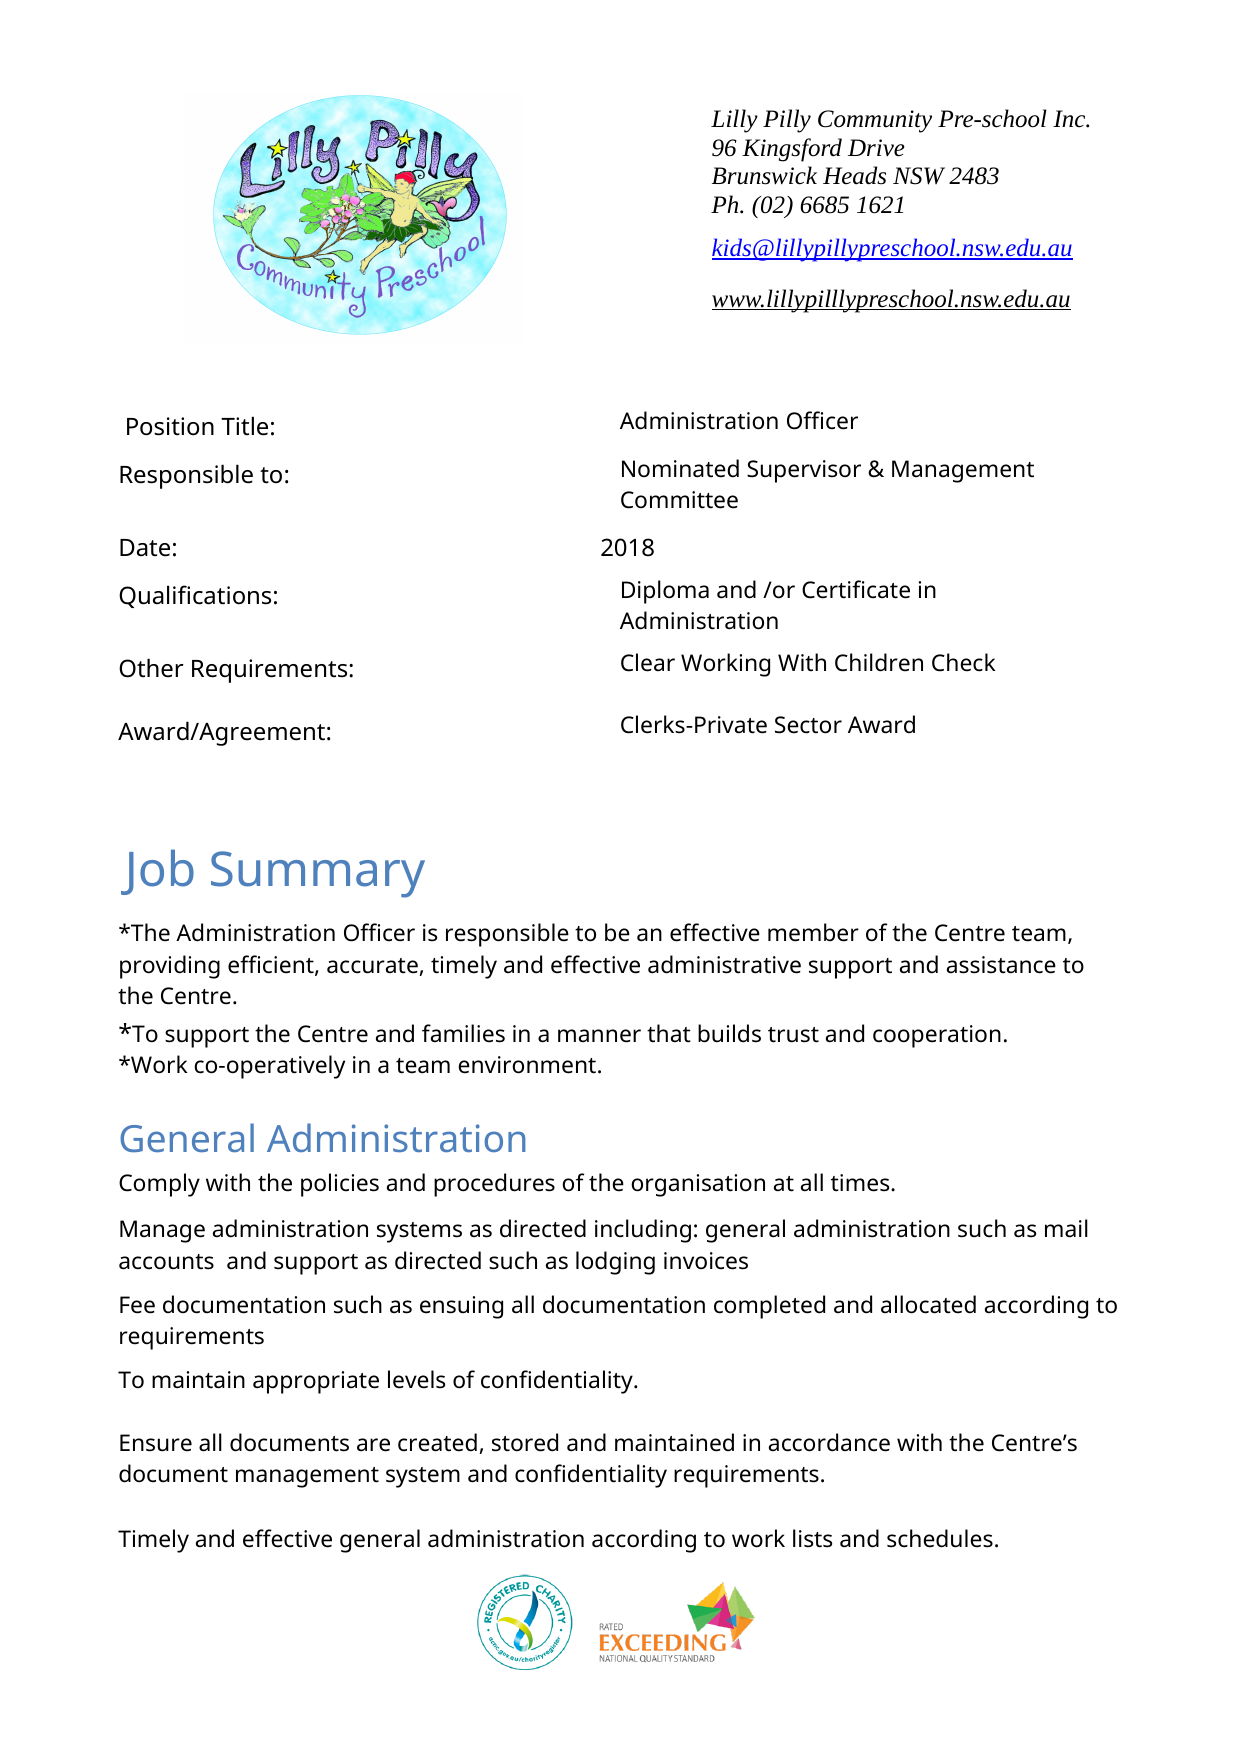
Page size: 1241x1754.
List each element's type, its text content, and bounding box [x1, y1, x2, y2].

picture [183, 93, 525, 343]
table_cell Award/Agreement: [107, 709, 608, 757]
text *The Administration Officer is responsible to be an effective member of the Centre team, providing efficient, accurate, timely and effective administrative support and assistance to the Centre. [118, 917, 1122, 1011]
table_cell Date: 2018 [107, 526, 1110, 574]
table_cell Nominated Supervisor & Management Committee [608, 453, 1110, 526]
table_cell Responsible to: [107, 453, 608, 526]
text *Work co-operatively in a team environment. [118, 1049, 1122, 1081]
table_header Administration Officer [608, 405, 1110, 453]
text Ensure all documents are created, stored and maintained in accordance with the Centre’s document management system and confidentiality requirements. [118, 1427, 1122, 1489]
table_header Position Title: [107, 405, 608, 453]
text Timely and effective general administration according to work lists and schedules. [118, 1523, 1122, 1554]
table_cell Qualifications: [107, 574, 608, 647]
text Fee documentation such as ensuing all documentation completed and allocated according to requirements [118, 1289, 1122, 1351]
table_cell Clerks-Private Sector Award [608, 709, 1110, 757]
text To maintain appropriate levels of confidentiality. [118, 1364, 1122, 1396]
text Manage administration systems as directed including: general administration such as mail accounts and support as directed such as lodging invoices [118, 1213, 1122, 1276]
text Comply with the policies and procedures of the organisation at all times. [118, 1167, 1122, 1198]
text *To support the Centre and families in a manner that builds trust and cooperation. [118, 1015, 1122, 1049]
table_cell Other Requirements: [107, 647, 608, 709]
text Job Summary [118, 835, 1122, 901]
table_cell Clear Working With Children Check [608, 647, 1110, 709]
text General Administration [118, 1112, 1122, 1163]
table_cell Diploma and /or Certificate in Administration [608, 574, 1110, 647]
picture [468, 1564, 772, 1679]
